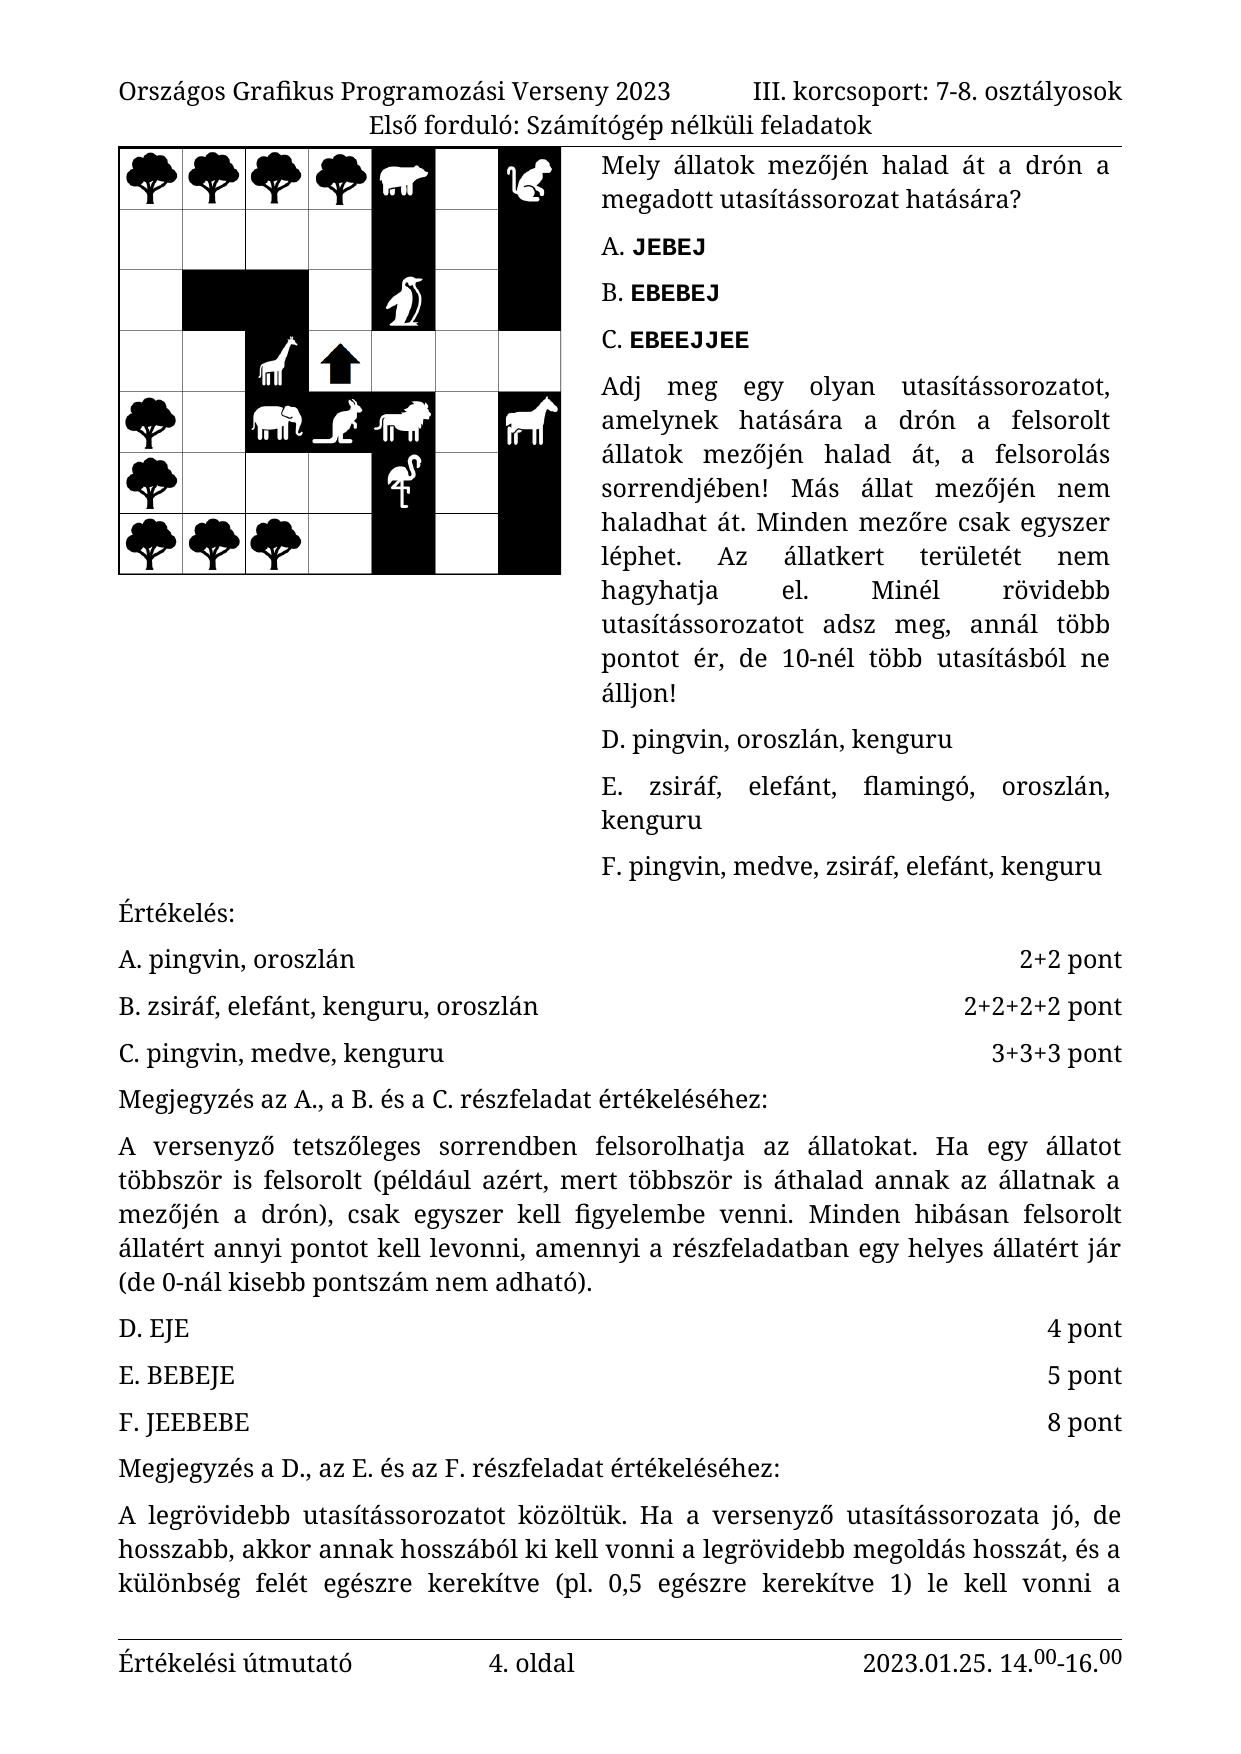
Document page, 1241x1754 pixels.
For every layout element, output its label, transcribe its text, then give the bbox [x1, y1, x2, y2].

text C. pingvin, medve, kenguru 3+3+3 pont [118, 1035, 1122, 1069]
text A versenyző tetszőleges sorrendben felsorolhatja az állatokat. Ha egy állatot többször is felsorolt (például azért, mert többször is áthalad annak az állatnak a mezőjén a drón), csak egyszer kell figyelembe venni. Minden hibásan felsorolt állatért annyi pontot kell levonni, amennyi a részfeladatban egy helyes állatért jár (de 0-nál kisebb pontszám nem adható). [118, 1128, 1122, 1299]
text E. BEBEJE 5 pont [118, 1358, 1122, 1392]
table_header [118, 148, 590, 896]
text D. EJE 4 pont [118, 1311, 1122, 1345]
text Megjegyzés a D., az E. és az F. részfeladat értékeléséhez: [118, 1451, 1122, 1485]
text B. zsiráf, elefánt, kenguru, oroszlán 2+2+2+2 pont [118, 989, 1122, 1023]
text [118, 1497, 1122, 1599]
text Megjegyzés az A., a B. és a C. részfeladat értékeléséhez: [118, 1082, 1122, 1116]
picture [118, 147, 562, 575]
table_header Mely állatok mezőjén halad át a drón a megadott utasítássorozat hatására? A. JEBEJ B. EBEBEJ C. EBEEJJEE Adj meg egy olyan utasítássorozatot, amelynek hatására a drón a felsorolt állatok mezőjén halad át, a felsorolás sorrendjében! Más állat mezőjén nem haladhat át. Minden mezőre csak egyszer léphet. Az állatkert területét nem hagyhatja el. Minél rövidebb utasítássorozatot adsz meg, annál több pontot ér, de 10-nél több utasításból ne álljon! D. pingvin, oroszlán, kenguru E. zsiráf, elefánt, flamingó, oroszlán, kenguru F. pingvin, medve, zsiráf, elefánt, kenguru [590, 148, 1122, 896]
text A. pingvin, oroszlán 2+2 pont [118, 942, 1122, 976]
text Értékelés: [118, 896, 1122, 929]
text F. JEEBEBE 8 pont [118, 1404, 1122, 1438]
